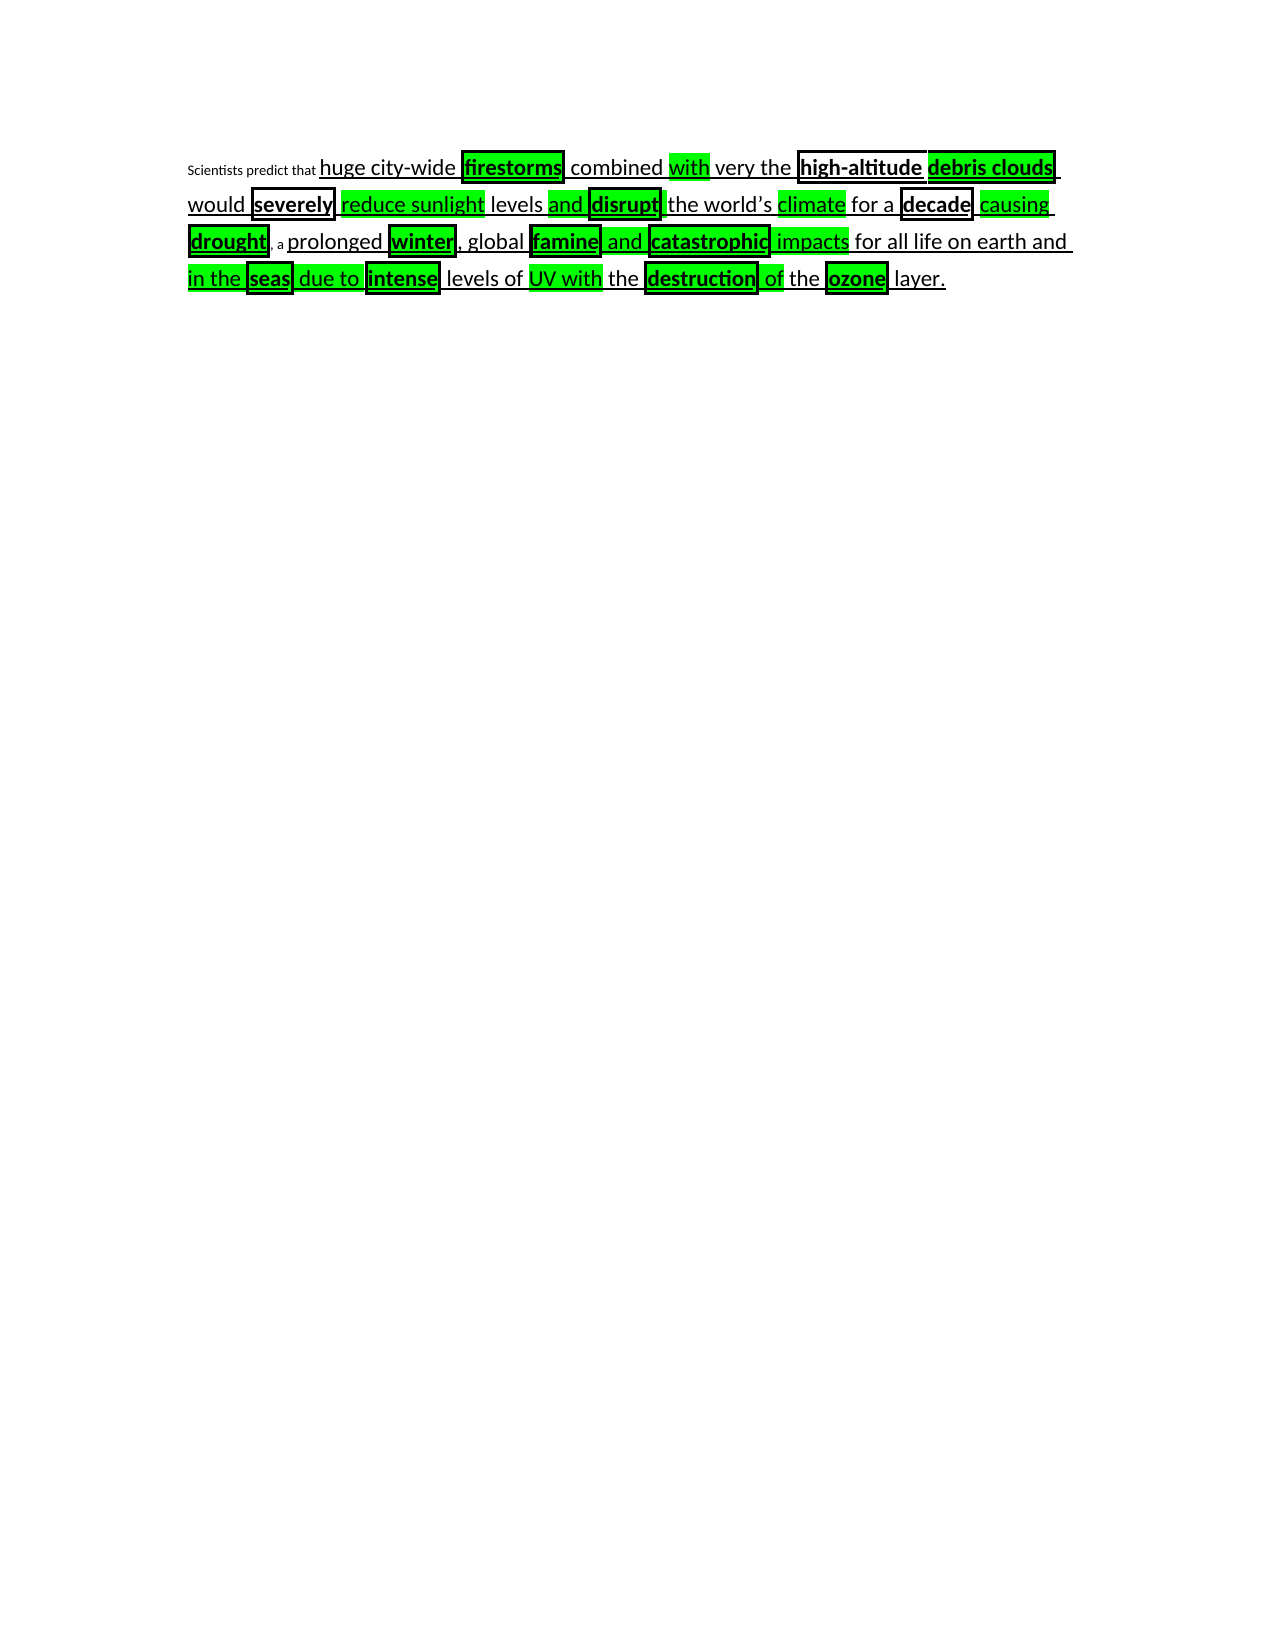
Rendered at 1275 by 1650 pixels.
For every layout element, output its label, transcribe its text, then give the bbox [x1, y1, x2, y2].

text Scientists predict that huge city-wide firestorms combined with very the high-altitude debris clouds would severely reduce sunlight levels and disrupt the world’s climate for a decade causing drought, a prolonged winter, global famine and catastrophic impacts for all life on earth and in the seas due to intense levels of UV with the destruction of the ozone layer. [187, 150, 1087, 295]
